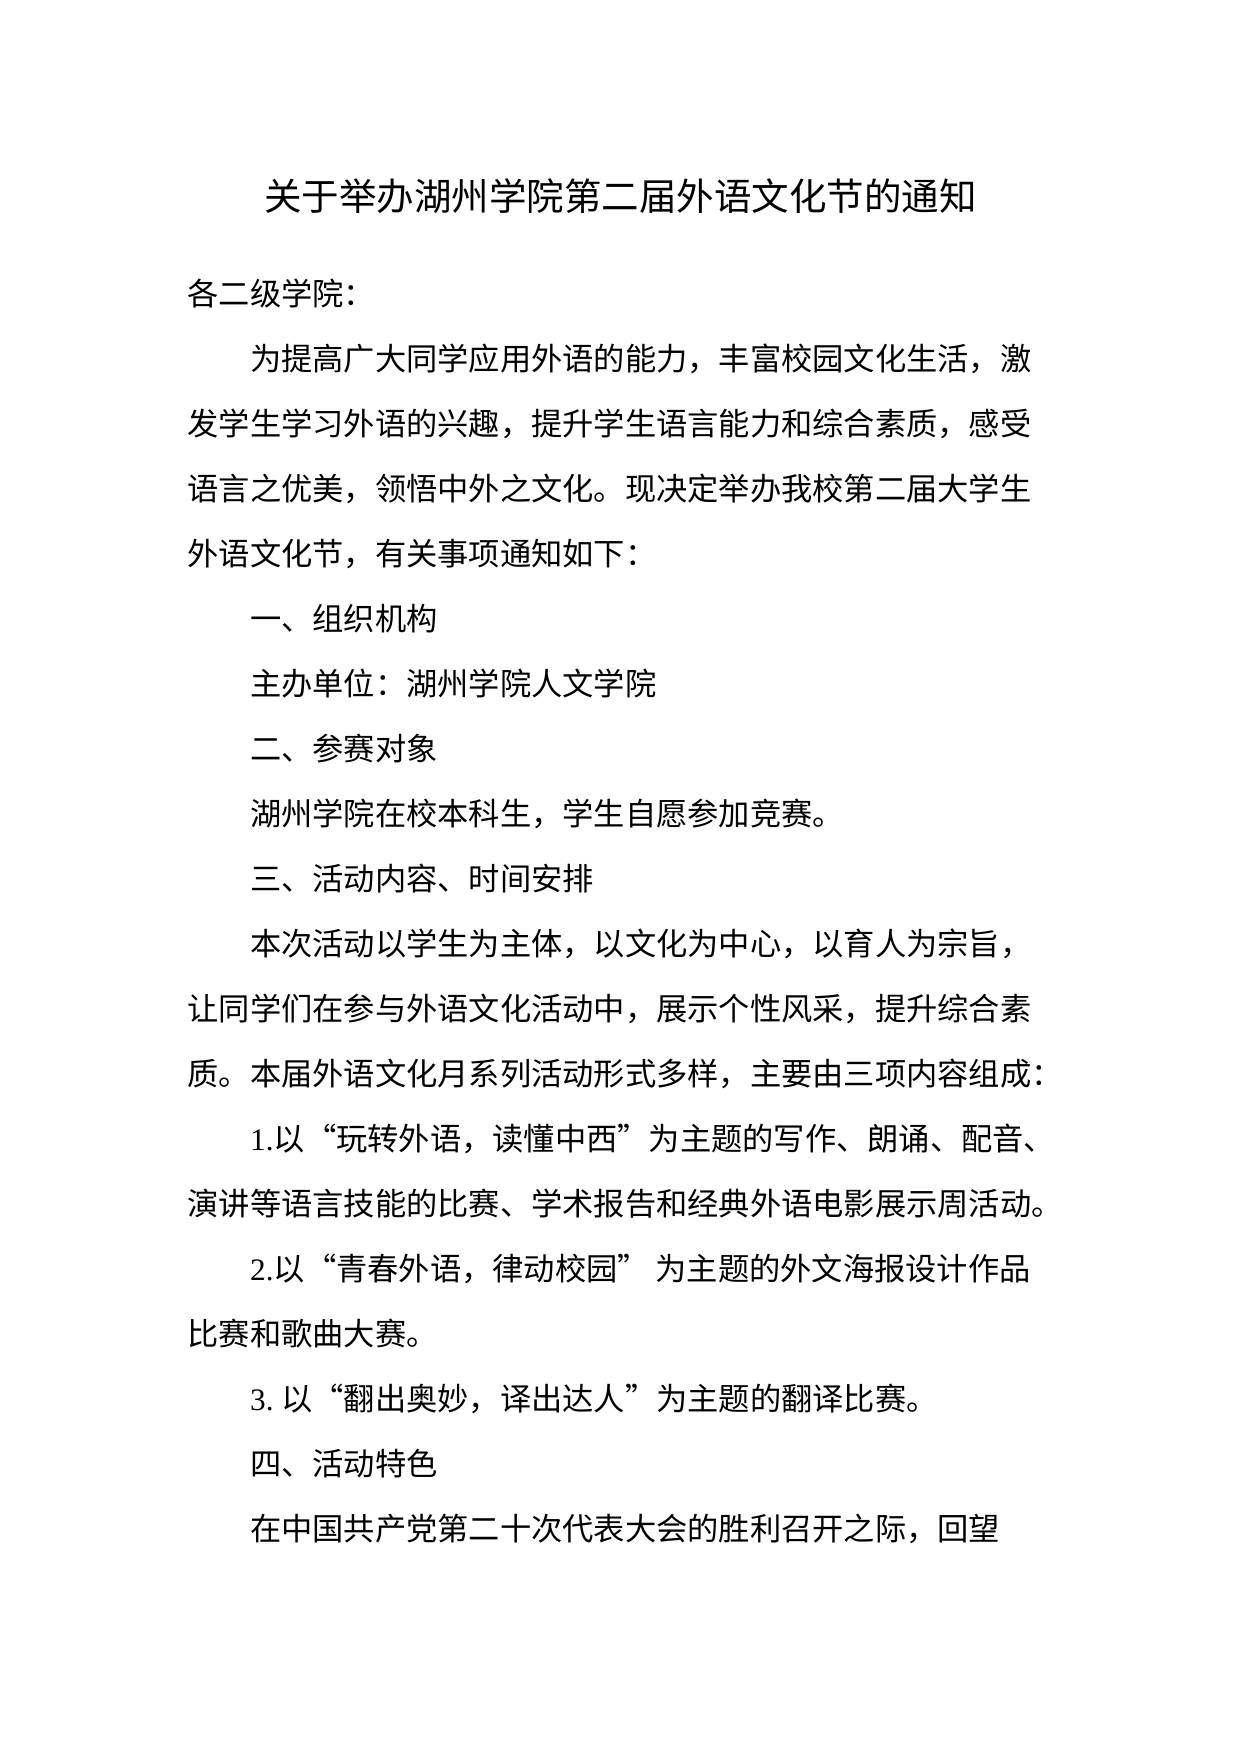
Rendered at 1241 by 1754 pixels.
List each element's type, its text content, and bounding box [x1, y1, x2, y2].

list 1.以“玩转外语，读懂中西”为主题的写作、朗诵、配音、演讲等语言技能的比赛、学术报告和经典外语电影展示周活动。 [187, 1104, 1053, 1234]
text 为提高广大同学应用外语的能力，丰富校园文化生活，激发学生学习外语的兴趣，提升学生语言能力和综合素质，感受语言之优美，领悟中外之文化。现决定举办我校第二届大学生外语文化节，有关事项通知如下： [187, 324, 1053, 584]
text 关于举办湖州学院第二届外语文化节的通知 [187, 162, 1053, 227]
list 主办单位：湖州学院人文学院 [187, 649, 1053, 714]
list 2.以“青春外语，律动校园” 为主题的外文海报设计作品比赛和歌曲大赛。 [187, 1234, 1053, 1364]
list 本次活动以学生为主体，以文化为中心，以育人为宗旨，让同学们在参与外语文化活动中，展示个性风采，提升综合素质。本届外语文化月系列活动形式多样，主要由三项内容组成： [187, 909, 1053, 1104]
text 四、活动特色 [187, 1429, 1053, 1494]
text 湖州学院在校本科生，学生自愿参加竞赛。 [187, 779, 1053, 844]
text 二、参赛对象 [187, 714, 1053, 779]
text 一、组织机构 [187, 584, 1053, 649]
text 三、活动内容、时间安排 [187, 844, 1053, 909]
text 3. 以“翻出奥妙，译出达人”为主题的翻译比赛。 [187, 1364, 1053, 1429]
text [187, 1494, 1053, 1559]
text 各二级学院： [187, 259, 1053, 324]
